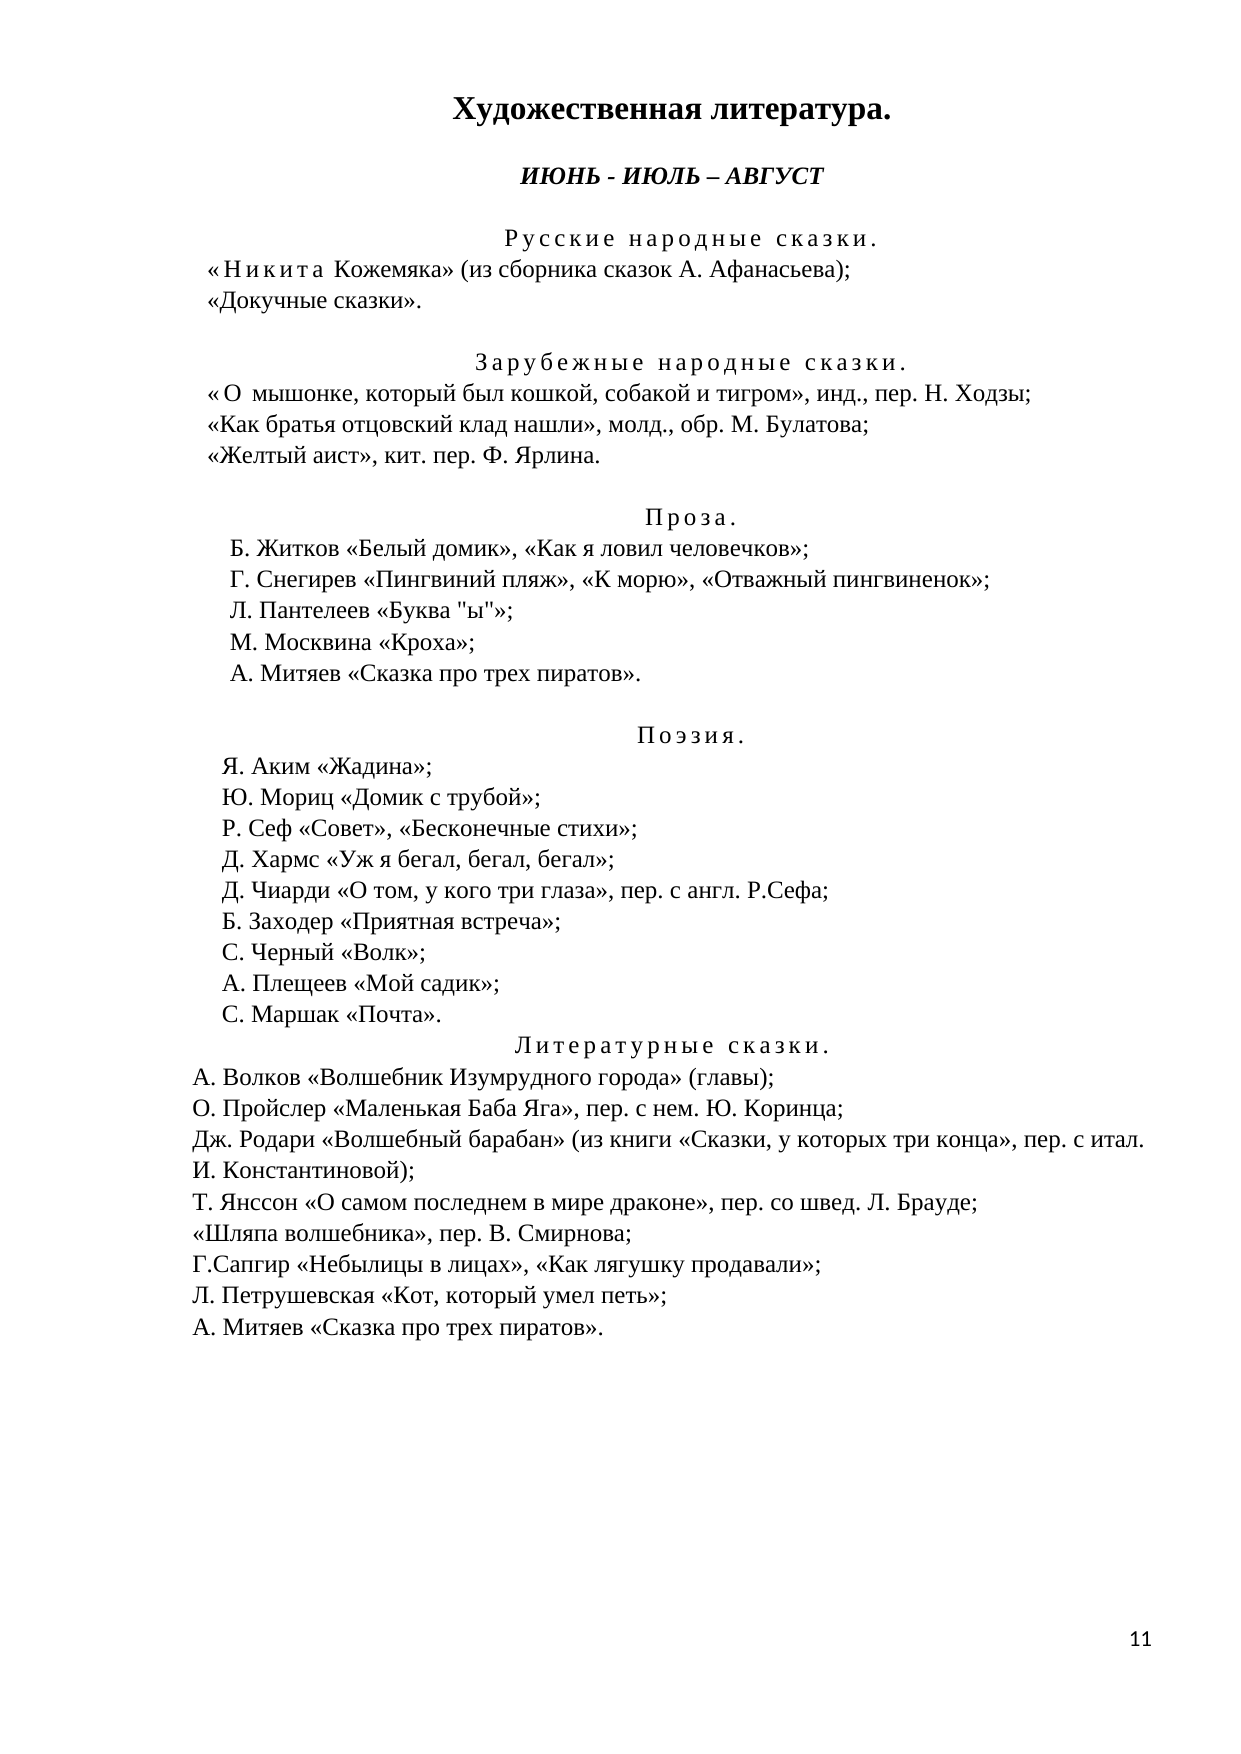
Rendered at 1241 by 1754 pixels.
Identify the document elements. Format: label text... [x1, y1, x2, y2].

text А. Митяев «Сказка про трех пиратов». [192, 1309, 1152, 1340]
text «Желтый аист», кит. пер. Ф. Ярлина. [194, 438, 1152, 469]
text Русские народные сказки. [194, 221, 1152, 252]
text Ю. Мориц «Домик с трубой»; [194, 779, 1152, 811]
text ИЮНЬ - ИЮЛЬ – АВГУСТ [192, 158, 1152, 189]
text Л. Петрушевская «Кот, который умел петь»; [192, 1278, 1152, 1309]
text «Никита Кожемяка» (из сборника сказок А. Афанасьева); [194, 252, 1152, 283]
text Б. Заходер «Приятная встреча»; [194, 904, 1152, 935]
text Т. Янссон «О самом последнем в мире драконе», пер. со швед. Л. Брауде; [192, 1184, 1152, 1215]
text «Как братья отцовский клад нашли», молд., обр. М. Булатова; [194, 407, 1152, 438]
text Г.Сапгир «Небылицы в лицах», «Как лягушку продавали»; [192, 1247, 1152, 1278]
text О. Пройслер «Маленькая Баба Яга», пер. с нем. Ю. Коринца; [192, 1090, 1152, 1122]
text Л. Пантелеев «Буква "ы"»; [194, 593, 1152, 624]
text С. Черный «Волк»; [194, 935, 1152, 966]
text Д. Хармс «Уж я бегал, бегал, бегал»; [194, 842, 1152, 873]
text Р. Сеф «Совет», «Бесконечные стихи»; [194, 811, 1152, 842]
text Д. Чиарди «О том, у кого три глаза», пер. с англ. Р.Сефа; [194, 873, 1152, 904]
text «Докучные сказки». [194, 283, 1152, 314]
text М. Москвина «Кроха»; [194, 624, 1152, 655]
text Б. Житков «Белый домик», «Как я ловил человечков»; [194, 531, 1152, 562]
text Проза. [194, 500, 1152, 531]
text Дж. Родари «Волшебный барабан» (из книги «Сказки, у которых три конца», пер. с итал. [192, 1122, 1152, 1153]
text Художественная литература. [192, 89, 1152, 127]
text «О мышонке, который был кошкой, собакой и тигром», инд., пер. Н. Ходзы; [194, 376, 1152, 407]
text А. Плещеев «Мой садик»; [194, 966, 1152, 997]
text С. Маршак «Почта». [194, 997, 1152, 1028]
text А. Митяев «Сказка про трех пиратов». [194, 655, 1152, 686]
text Поэзия. [194, 717, 1152, 748]
text «Шляпа волшебника», пер. В. Смирнова; [192, 1215, 1152, 1247]
text И. Константиновой); [192, 1153, 1152, 1184]
text Литературные сказки. [192, 1028, 1152, 1059]
text Я. Аким «Жадина»; [194, 748, 1152, 779]
text Зарубежные народные сказки. [194, 345, 1152, 376]
text Г. Снегирев «Пингвиний пляж», «К морю», «Отважный пингвиненок»; [194, 562, 1152, 593]
text А. Волков «Волшебник Изумрудного города» (главы); [192, 1059, 1152, 1090]
